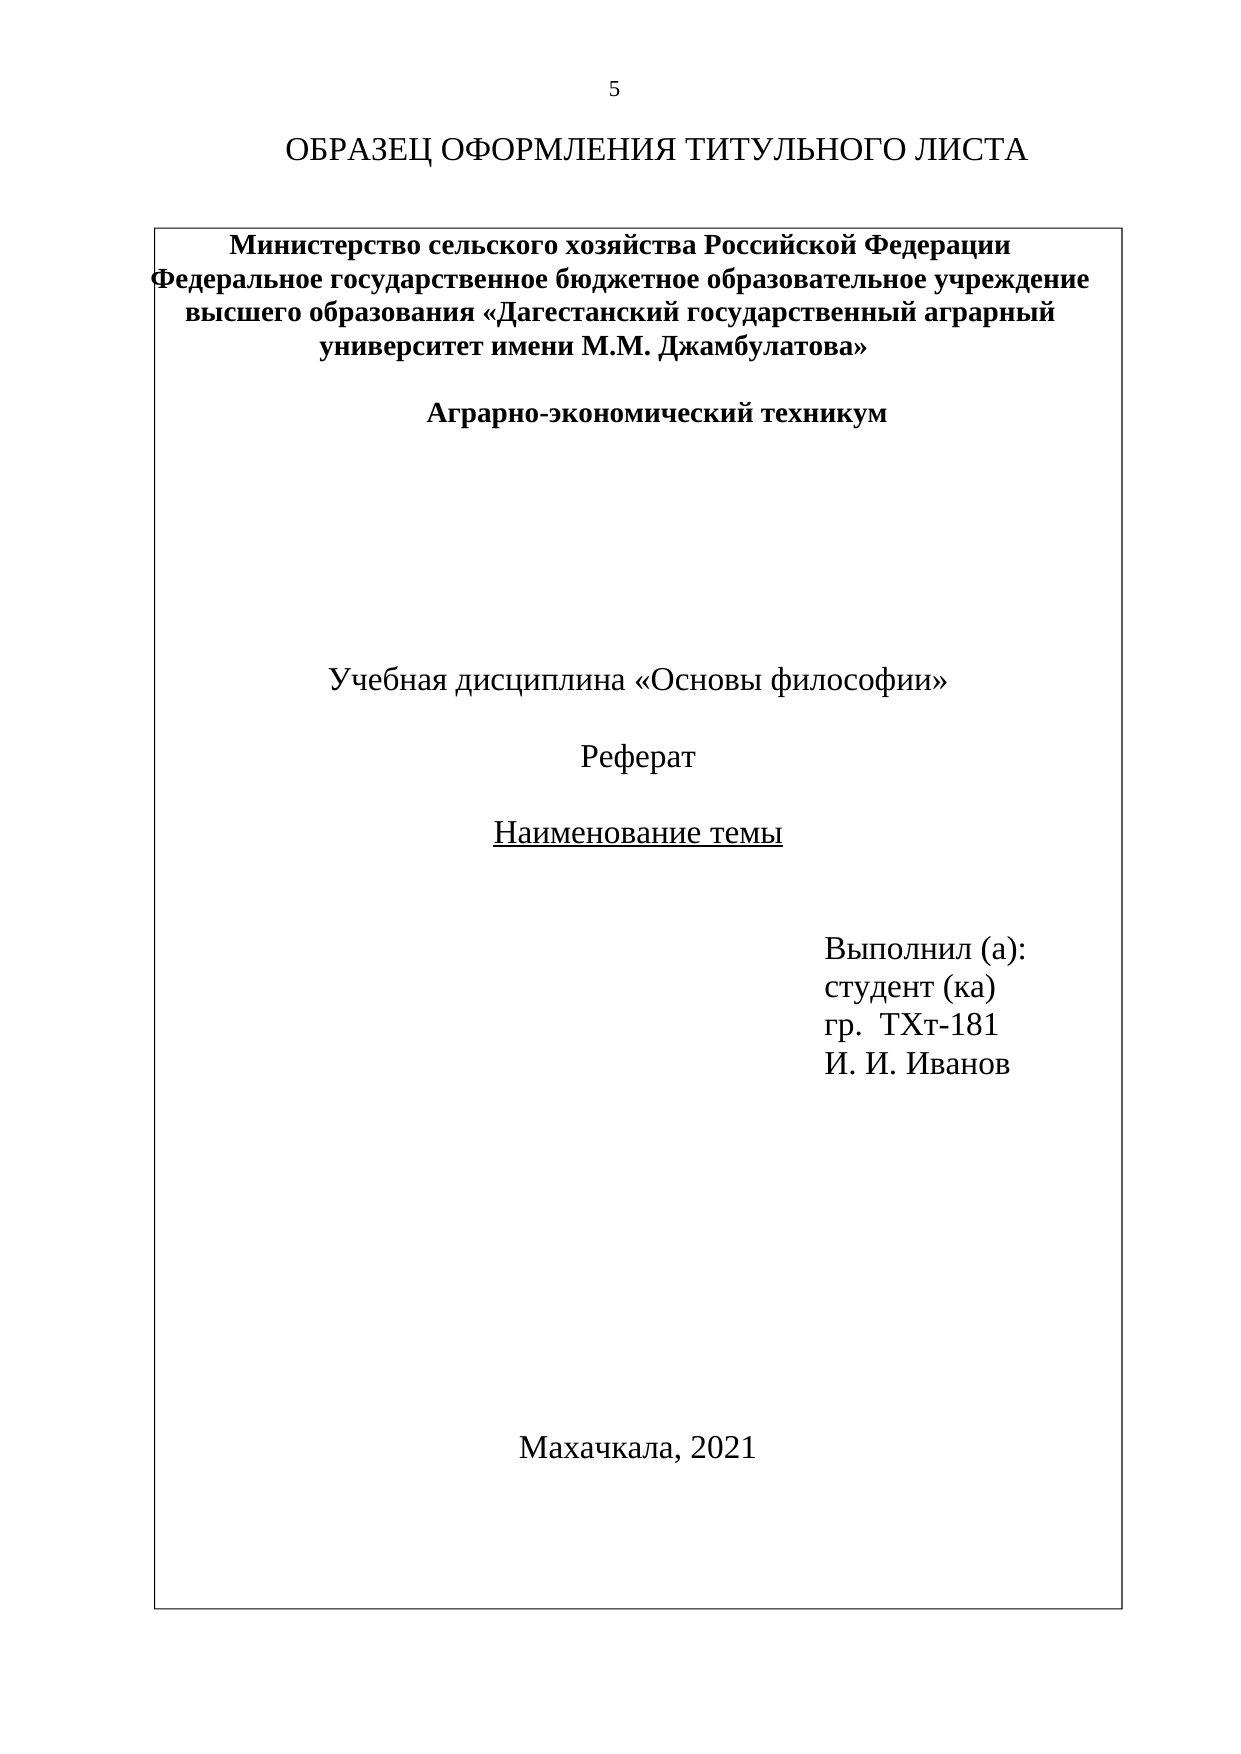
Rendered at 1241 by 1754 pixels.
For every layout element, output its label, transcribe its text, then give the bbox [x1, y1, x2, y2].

text высшего образования «Дагестанский государственный аграрный [106, 294, 1134, 328]
text Аграрно-экономический техникум [106, 395, 1134, 429]
text Выполнил (а): студент (ка) гр. ТХт-181 И. И. Иванов [824, 928, 1028, 1081]
text Учебная дисциплина «Основы философии» Реферат [327, 659, 949, 774]
text Федеральное государственное бюджетное образовательное учреждение [106, 261, 1134, 294]
text Махачкала, 2021 [234, 1428, 1042, 1466]
text ОБРАЗЕЦ ОФОРМЛЕНИЯ ТИТУЛЬНОГО ЛИСТА [234, 129, 1079, 167]
text Наименование темы [234, 813, 1042, 851]
text Министерство сельского хозяйства Российской Федерации [106, 227, 1134, 261]
text университет имени М.М. Джамбулатова» [106, 328, 1134, 362]
